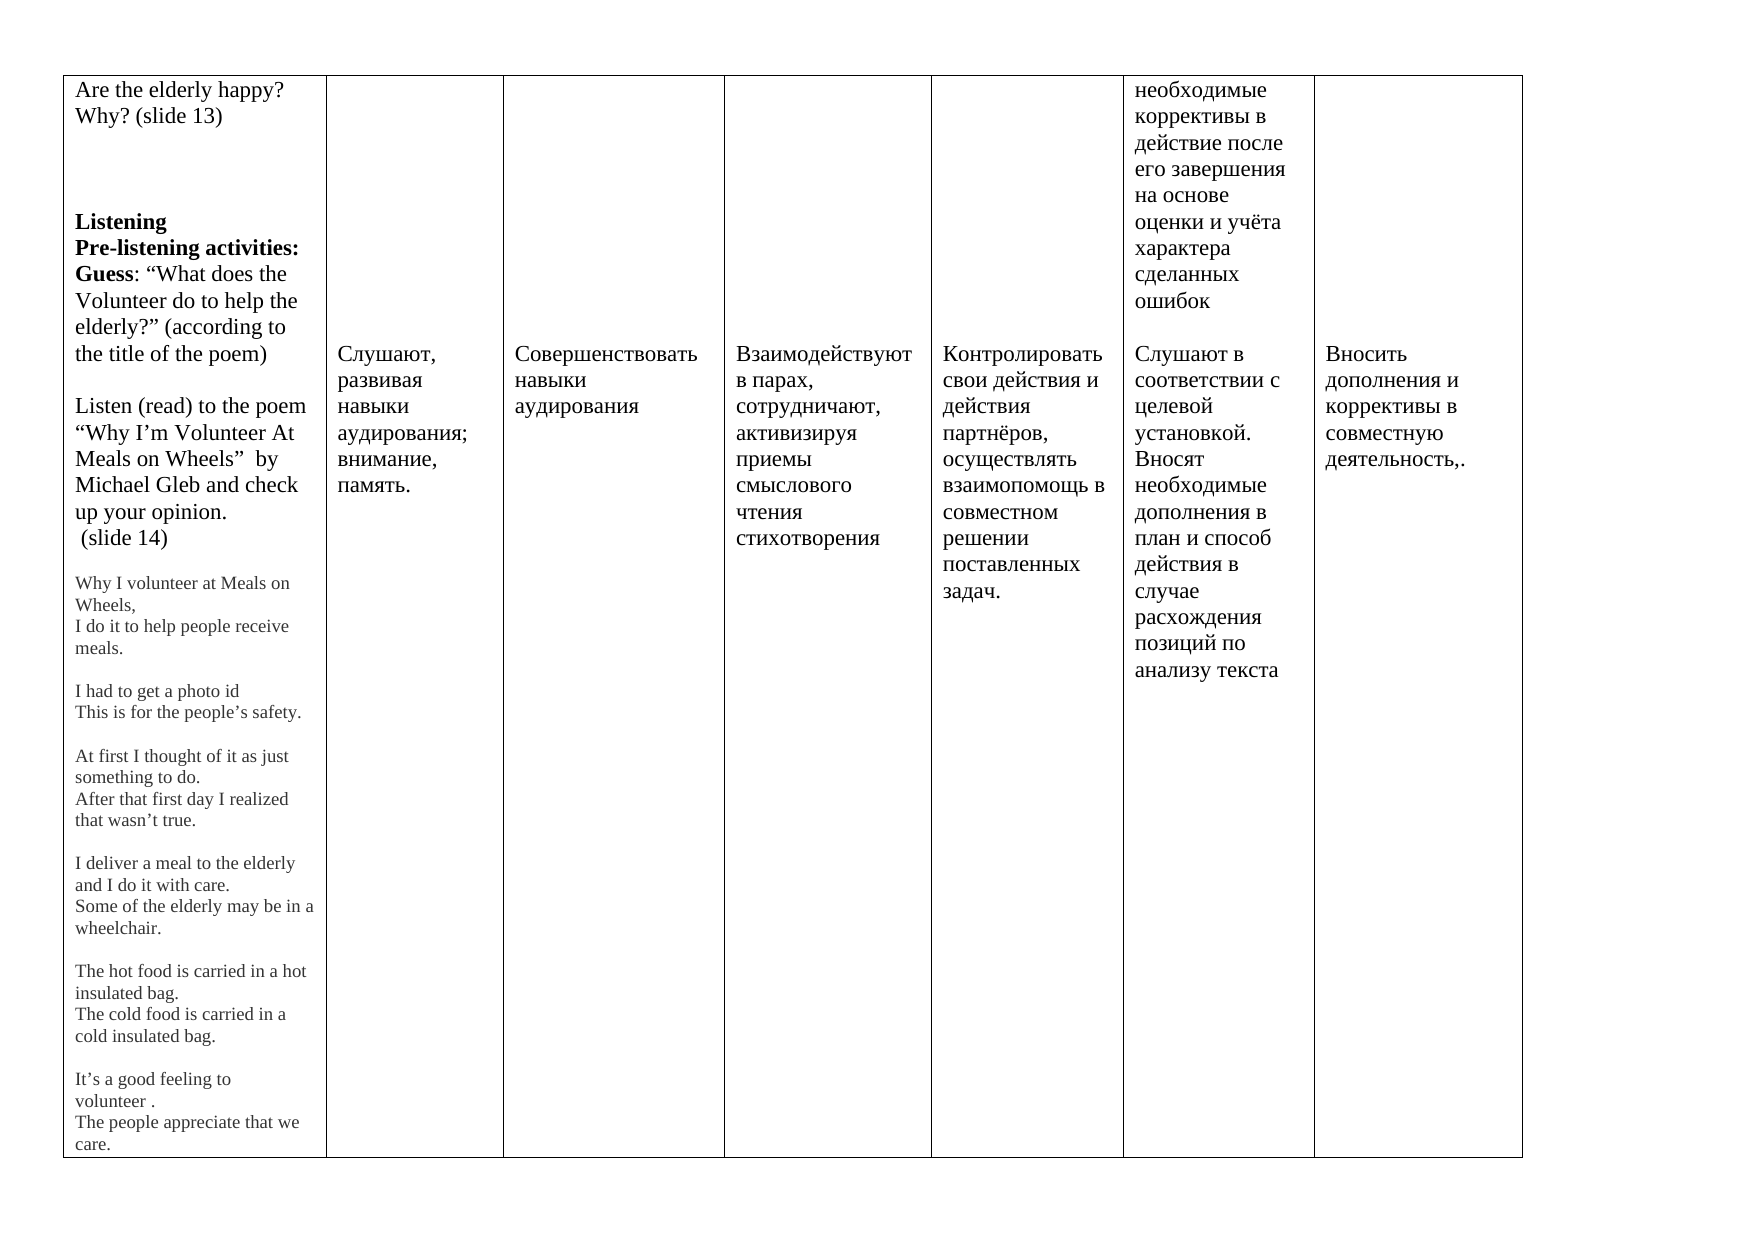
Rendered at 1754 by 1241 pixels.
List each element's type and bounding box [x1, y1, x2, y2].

table_cell [1315, 76, 1522, 1157]
table_cell [504, 76, 724, 1157]
table_cell [327, 76, 503, 1157]
table_cell [932, 76, 1123, 1157]
table_cell [1124, 76, 1314, 1157]
table_cell [64, 76, 326, 1157]
table_cell [725, 76, 931, 1157]
